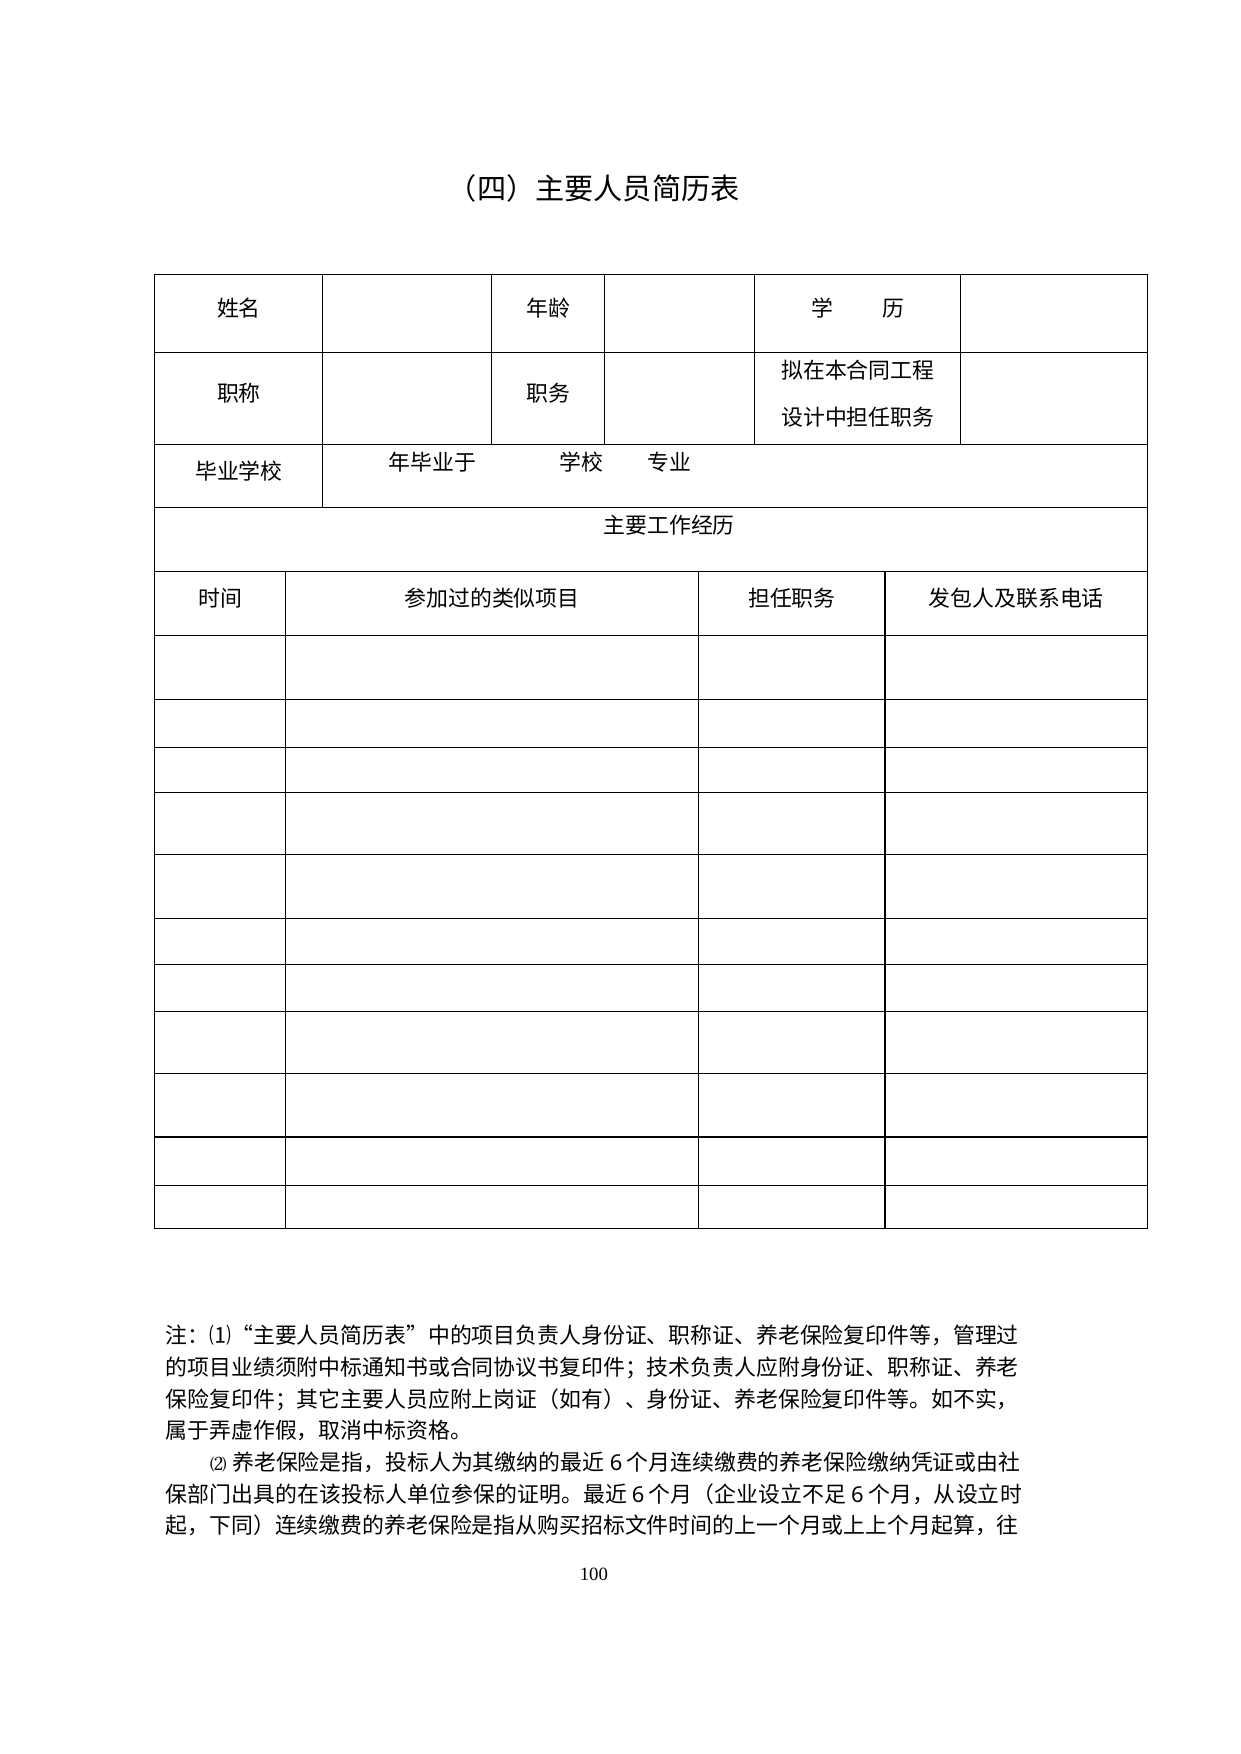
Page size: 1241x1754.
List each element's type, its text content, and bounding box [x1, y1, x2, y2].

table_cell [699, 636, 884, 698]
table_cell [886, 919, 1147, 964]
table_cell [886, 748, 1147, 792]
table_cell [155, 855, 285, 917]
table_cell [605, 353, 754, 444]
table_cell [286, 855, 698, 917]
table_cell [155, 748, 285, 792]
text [165, 1445, 1022, 1540]
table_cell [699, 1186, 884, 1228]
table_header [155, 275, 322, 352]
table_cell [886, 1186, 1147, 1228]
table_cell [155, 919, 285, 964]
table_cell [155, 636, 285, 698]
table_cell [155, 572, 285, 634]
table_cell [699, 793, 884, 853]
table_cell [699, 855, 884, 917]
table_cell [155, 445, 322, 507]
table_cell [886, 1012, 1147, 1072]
text 注：⑴“主要人员简历表”中的项目负责人身份证、职称证、养老保险复印件等，管理过的项目业绩须附中标通知书或合同协议书复印件；技术负责人应附身份证、职称证、养老保险复印件；其它主要人员应附上岗证（如有）、身份证、养老保险复印件等。如不实，属于弄虚作假，取消中标资格。 [165, 1318, 1022, 1445]
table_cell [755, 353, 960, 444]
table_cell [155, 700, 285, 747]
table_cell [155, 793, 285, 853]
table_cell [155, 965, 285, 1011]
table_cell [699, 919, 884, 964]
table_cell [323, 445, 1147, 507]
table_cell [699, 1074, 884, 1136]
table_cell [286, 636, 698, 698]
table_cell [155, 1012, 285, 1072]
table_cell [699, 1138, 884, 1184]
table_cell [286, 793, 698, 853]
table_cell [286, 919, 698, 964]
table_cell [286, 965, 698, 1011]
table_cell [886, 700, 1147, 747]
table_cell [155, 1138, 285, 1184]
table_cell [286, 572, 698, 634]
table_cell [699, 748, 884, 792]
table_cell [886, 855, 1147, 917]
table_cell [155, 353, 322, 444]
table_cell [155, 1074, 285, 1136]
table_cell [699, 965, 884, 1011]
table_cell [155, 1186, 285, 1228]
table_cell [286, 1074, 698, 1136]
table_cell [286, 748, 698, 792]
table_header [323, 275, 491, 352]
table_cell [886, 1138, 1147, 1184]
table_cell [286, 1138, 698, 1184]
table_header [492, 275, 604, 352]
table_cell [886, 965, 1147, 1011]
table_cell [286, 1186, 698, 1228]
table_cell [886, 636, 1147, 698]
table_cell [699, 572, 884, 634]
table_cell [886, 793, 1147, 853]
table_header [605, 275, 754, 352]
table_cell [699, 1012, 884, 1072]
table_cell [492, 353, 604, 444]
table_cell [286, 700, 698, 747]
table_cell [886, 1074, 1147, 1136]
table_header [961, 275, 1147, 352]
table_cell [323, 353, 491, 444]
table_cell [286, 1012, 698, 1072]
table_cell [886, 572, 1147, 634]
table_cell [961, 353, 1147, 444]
subtitle （四）主要人员简历表 [165, 165, 1022, 208]
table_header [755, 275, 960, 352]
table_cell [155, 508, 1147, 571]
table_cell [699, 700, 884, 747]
